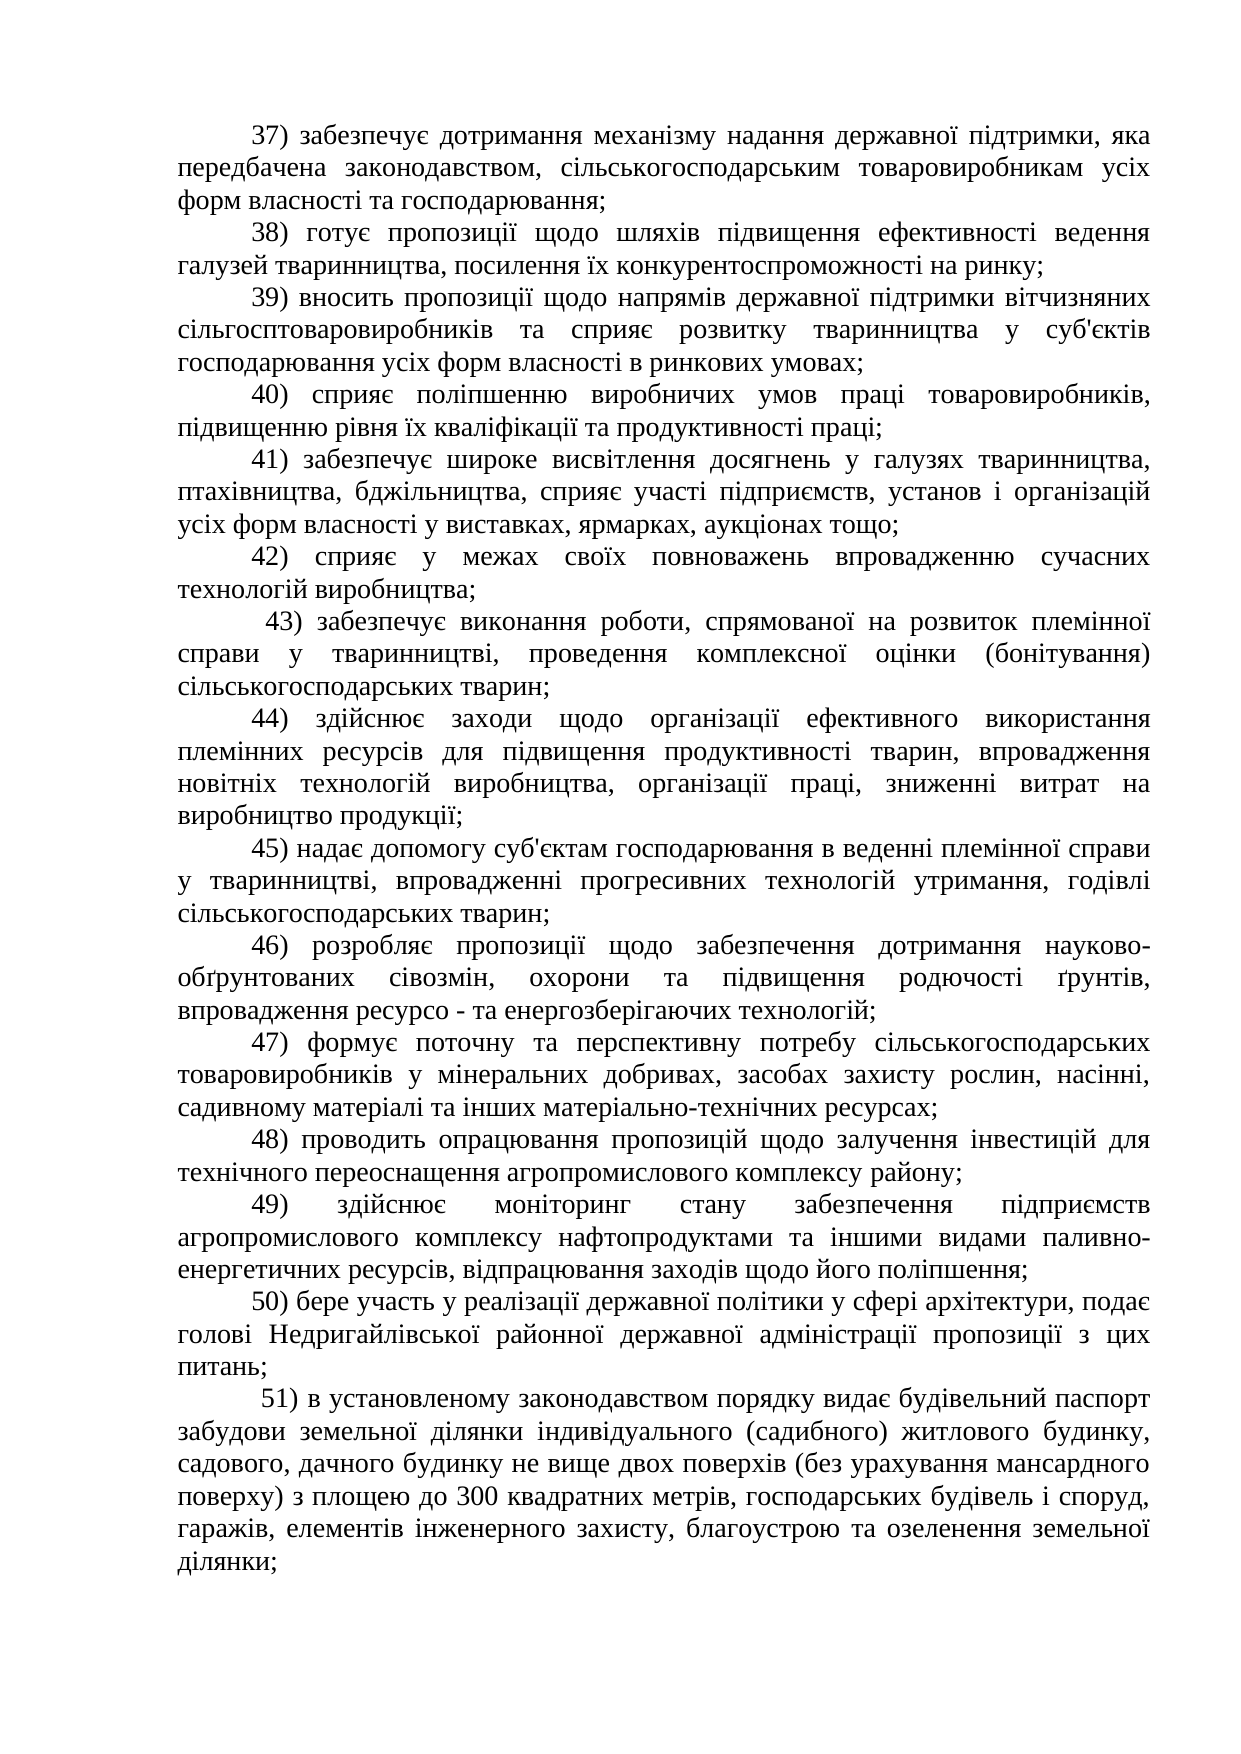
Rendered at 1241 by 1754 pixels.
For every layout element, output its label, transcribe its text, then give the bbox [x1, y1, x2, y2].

text 48) проводить опрацювання пропозицій щодо залучення інвестицій для технічного переоснащення агропромислового комплексу району; [177, 1122, 1152, 1187]
text 42) сприяє у межах своїх повноважень впровадженню сучасних технологій виробництва; [177, 539, 1152, 604]
text 50) бере участь у реалізації державної політики у сфері архітектури, подає голові Недригайлівської районної державної адміністрації пропозиції з цих питань; [177, 1284, 1152, 1382]
text 41) забезпечує широке висвітлення досягнень у галузях тваринництва, птахівництва, бджільництва, сприяє участі підприємств, установ і організацій усіх форм власності у виставках, ярмарках, аукціонах тощо; [177, 442, 1152, 539]
text 39) вносить пропозиції щодо напрямів державної підтримки вітчизняних сільгосптоваровиробників та сприяє розвитку тваринництва у суб'єктів господарювання усіх форм власності в ринкових умовах; [177, 280, 1152, 377]
text 46) розробляє пропозиції щодо забезпечення дотримання науково-обґрунтованих сівозмін, охорони та підвищення родючості ґрунтів, впровадження ресурсо - та енергозберігаючих технологій; [177, 928, 1152, 1025]
text 51) в установленому законодавством порядку видає будівельний паспорт забудови земельної ділянки індивідуального (садибного) житлового будинку, садового, дачного будинку не вище двох поверхів (без урахування мансардного поверху) з площею до 300 квадратних метрів, господарських будівель і споруд, гаражів, елементів інженерного захисту, благоустрою та озеленення земельної ділянки; [177, 1382, 1152, 1576]
text 44) здійснює заходи щодо організації ефективного використання племінних ресурсів для підвищення продуктивності тварин, впровадження новітніх технологій виробництва, організації праці, зниженні витрат на виробництво продукції; [177, 701, 1152, 831]
text 38) готує пропозиції щодо шляхів підвищення ефективності ведення галузей тваринництва, посилення їх конкурентоспроможності на ринку; [177, 215, 1152, 280]
text 45) надає допомогу суб'єктам господарювання в веденні племінної справи у тваринництві, впровадженні прогресивних технологій утримання, годівлі сільськогосподарських тварин; [177, 831, 1152, 928]
text 47) формує поточну та перспективну потребу сільськогосподарських товаровиробників у мінеральних добривах, засобах захисту рослин, насінні, садивному матеріалі та інших матеріально-технічних ресурсах; [177, 1025, 1152, 1122]
text 49) здійснює моніторинг стану забезпечення підприємств агропромислового комплексу нафтопродуктами та іншими видами паливно-енергетичних ресурсів, відпрацювання заходів щодо його поліпшення; [177, 1187, 1152, 1284]
text 43) забезпечує виконання роботи, спрямованої на розвиток племінної справи у тваринництві, проведення комплексної оцінки (бонітування) сільськогосподарських тварин; [177, 604, 1152, 701]
text 37) забезпечує дотримання механізму надання державної підтримки, яка передбачена законодавством, сільськогосподарським товаровиробникам усіх форм власності та господарювання; [177, 118, 1152, 215]
text 40) сприяє поліпшенню виробничих умов праці товаровиробників, підвищенню рівня їх кваліфікації та продуктивності праці; [177, 377, 1152, 442]
